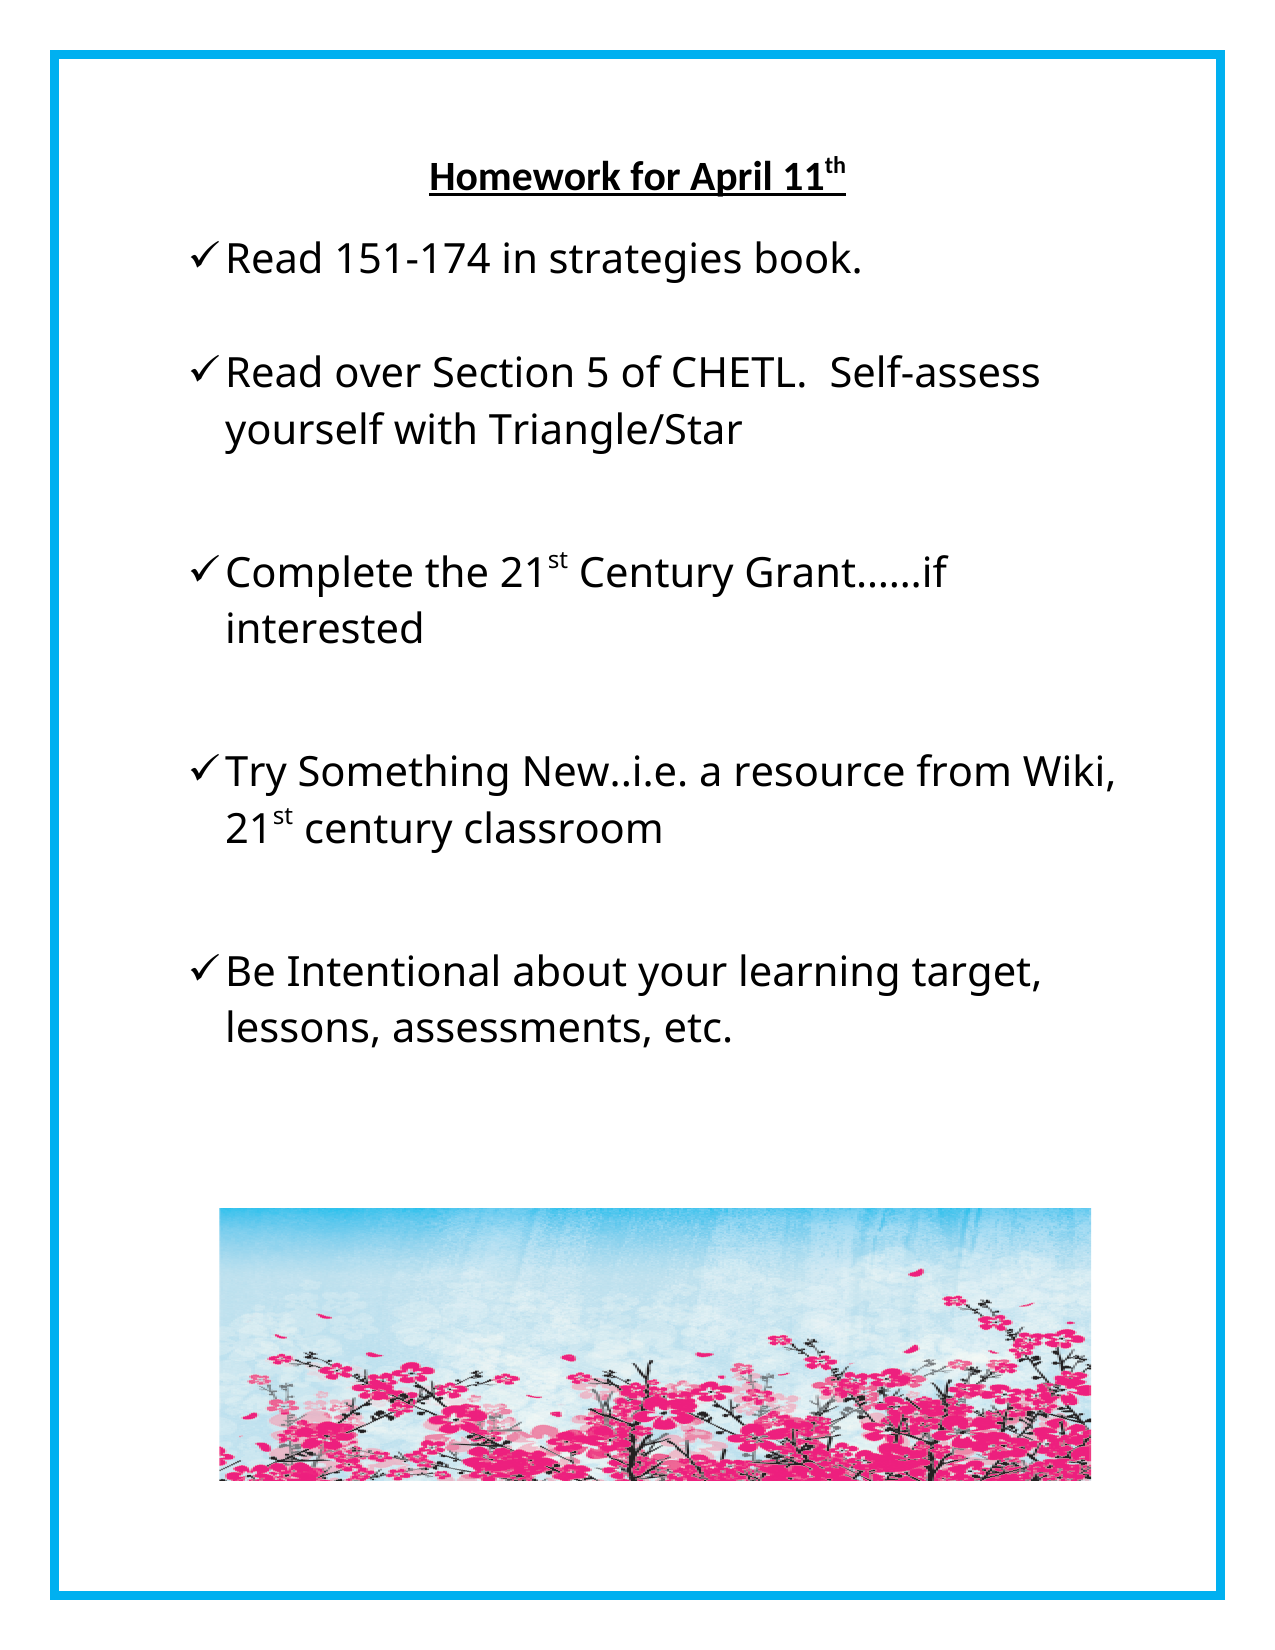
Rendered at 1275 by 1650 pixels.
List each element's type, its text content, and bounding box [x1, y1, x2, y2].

list Complete the 21st Century Grant……if interested [187, 542, 1125, 656]
list Be Intentional about your learning target, lessons, assessments, etc. [187, 942, 1125, 1055]
list Read over Section 5 of CHETL. Self-assess yourself with Triangle/Star [187, 343, 1125, 456]
text Homework for April 11th [150, 150, 1125, 201]
list Try Something New..i.e. a resource from Wiki, 21st century classroom [187, 742, 1125, 856]
picture [219, 1208, 1090, 1480]
list Read 151-174 in strategies book. [187, 229, 1125, 286]
